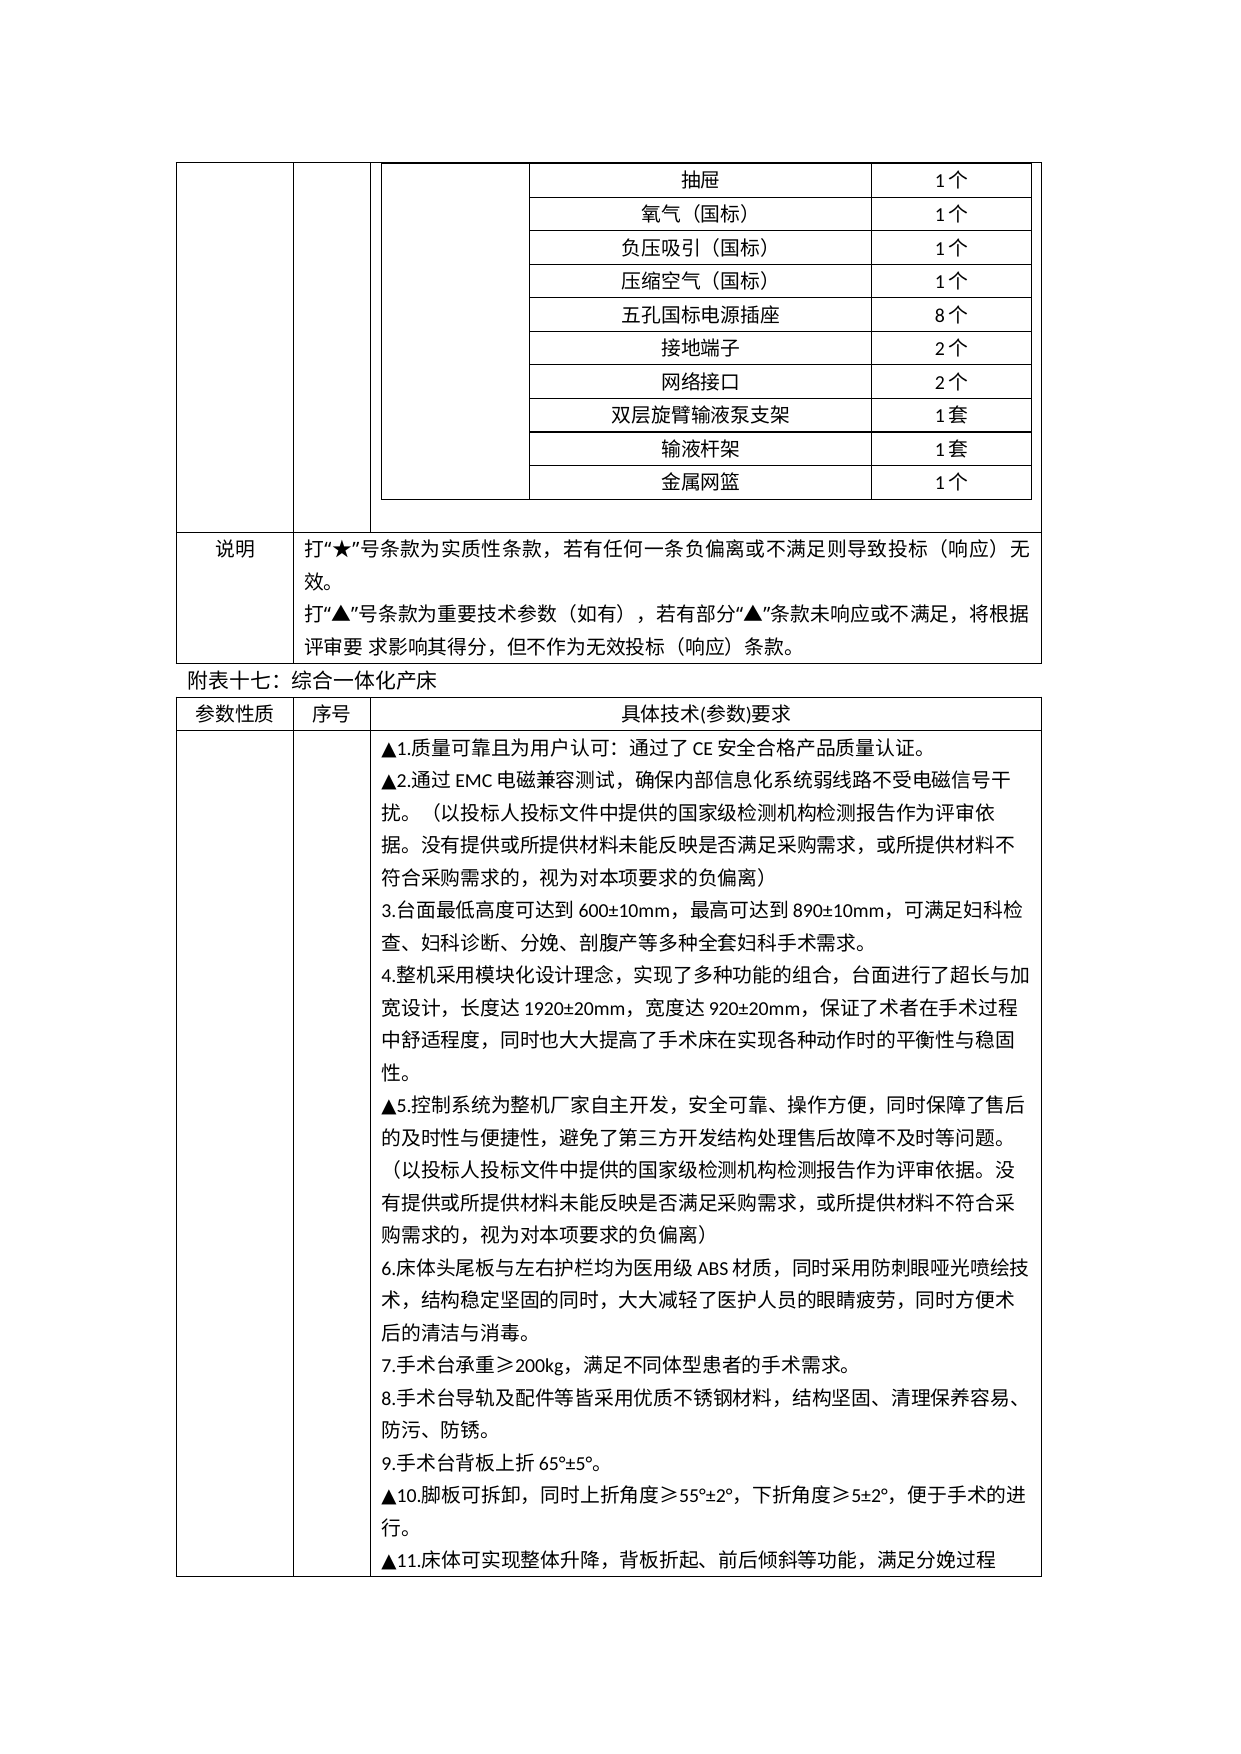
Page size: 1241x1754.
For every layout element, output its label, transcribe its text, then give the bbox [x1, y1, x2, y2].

table_cell [294, 163, 370, 532]
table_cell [371, 731, 1041, 1576]
table_cell [177, 163, 293, 532]
table_header 具体技术(参数)要求 [371, 698, 1041, 730]
table_cell [294, 731, 370, 1576]
table_cell 打“★”号条款为实质性条款，若有任何一条负偏离或不满足则导致投标（响应）无效。 打“▲”号条款为重要技术参数（如有），若有部分“▲”条款未响应或不满足，将根据评审要 求影响其得分，但不作为无效投标（响应）条款。 [294, 533, 1041, 663]
table_cell 说明 [177, 533, 293, 663]
table_header 序号 [294, 698, 370, 730]
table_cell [371, 163, 1041, 532]
text 附表十七：综合一体化产床 [187, 664, 1053, 697]
table_header 参数性质 [177, 698, 293, 730]
table_cell [177, 731, 293, 1576]
